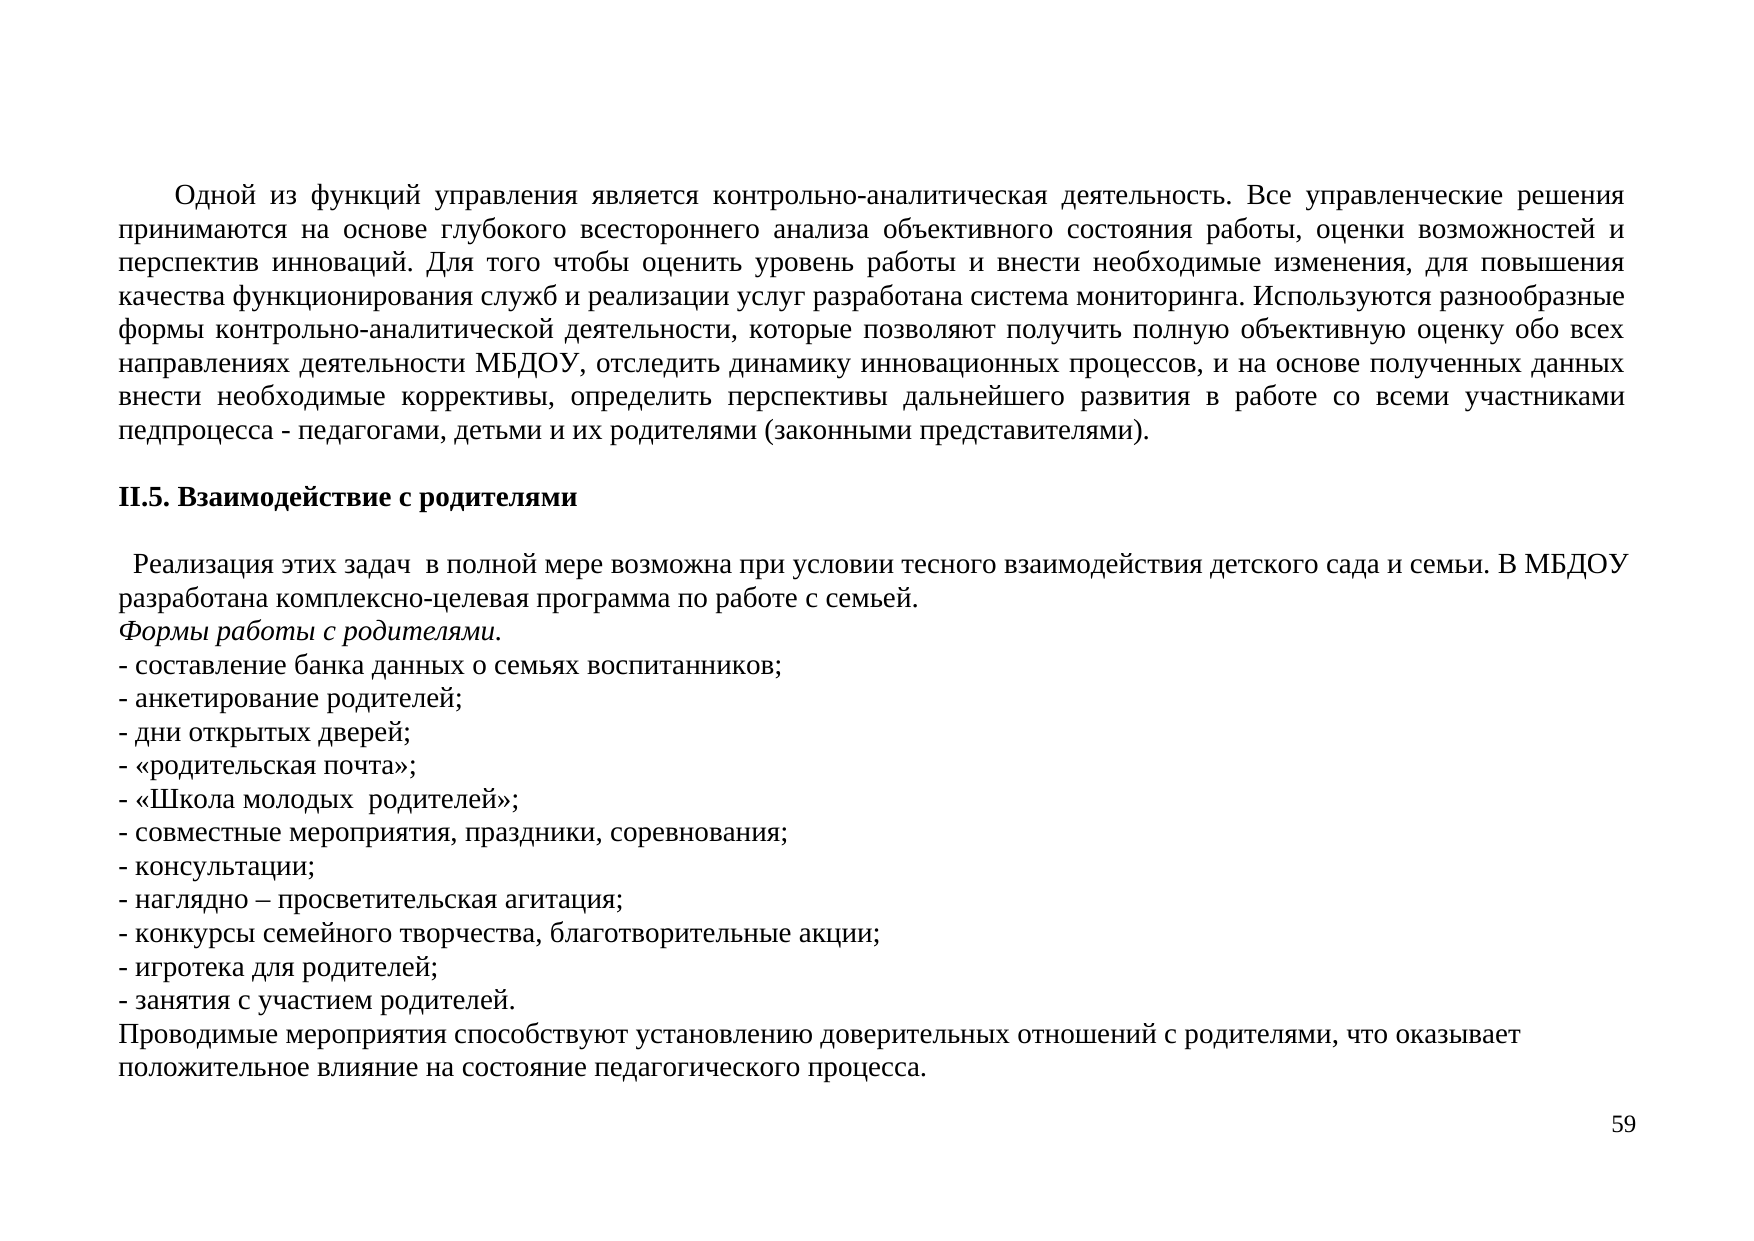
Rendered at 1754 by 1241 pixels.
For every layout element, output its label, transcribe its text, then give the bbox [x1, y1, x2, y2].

text - консультации; [118, 848, 1636, 882]
text - «родительская почта»; [118, 747, 1636, 781]
text II.5. Взаимодействие с родителями [118, 479, 1636, 513]
text - анкетирование родителей; [118, 680, 1636, 714]
text Формы работы с родителями. [118, 613, 1636, 647]
text - совместные мероприятия, праздники, соревнования; [118, 814, 1636, 848]
text Проводимые мероприятия способствуют установлению доверительных отношений с родителями, что оказывает положительное влияние на состояние педагогического процесса. [118, 1016, 1636, 1083]
text - дни открытых дверей; [118, 714, 1636, 747]
text - составление банка данных о семьях воспитанников; [118, 647, 1636, 680]
text - «Школа молодых родителей»; [118, 781, 1636, 814]
text - игротека для родителей; [118, 949, 1636, 982]
text - занятия с участием родителей. [118, 982, 1636, 1016]
text Реализация этих задач в полной мере возможна при условии тесного взаимодействия детского сада и семьи. В МБДОУ разработана комплексно-целевая программа по работе с семьей. [118, 546, 1636, 613]
text - наглядно – просветительская агитация; [118, 882, 1636, 915]
text - конкурсы семейного творчества, благотворительные акции; [118, 915, 1636, 949]
text Одной из функций управления является контрольно-аналитическая деятельность. Все управленческие решения принимаются на основе глубокого всестороннего анализа объективного состояния работы, оценки возможностей и перспектив инноваций. Для того чтобы оценить уровень работы и внести необходимые изменения, для повышения качества функционирования служб и реализации услуг разработана система мониторинга. Используются разнообразные формы контрольно-аналитической деятельности, которые позволяют получить полную объективную оценку обо всех направлениях деятельности МБДОУ, отследить динамику инновационных процессов, и на основе полученных данных внести необходимые коррективы, определить перспективы дальнейшего развития в работе со всеми участниками педпроцесса - педагогами, детьми и их родителями (законными представителями). [118, 177, 1626, 446]
